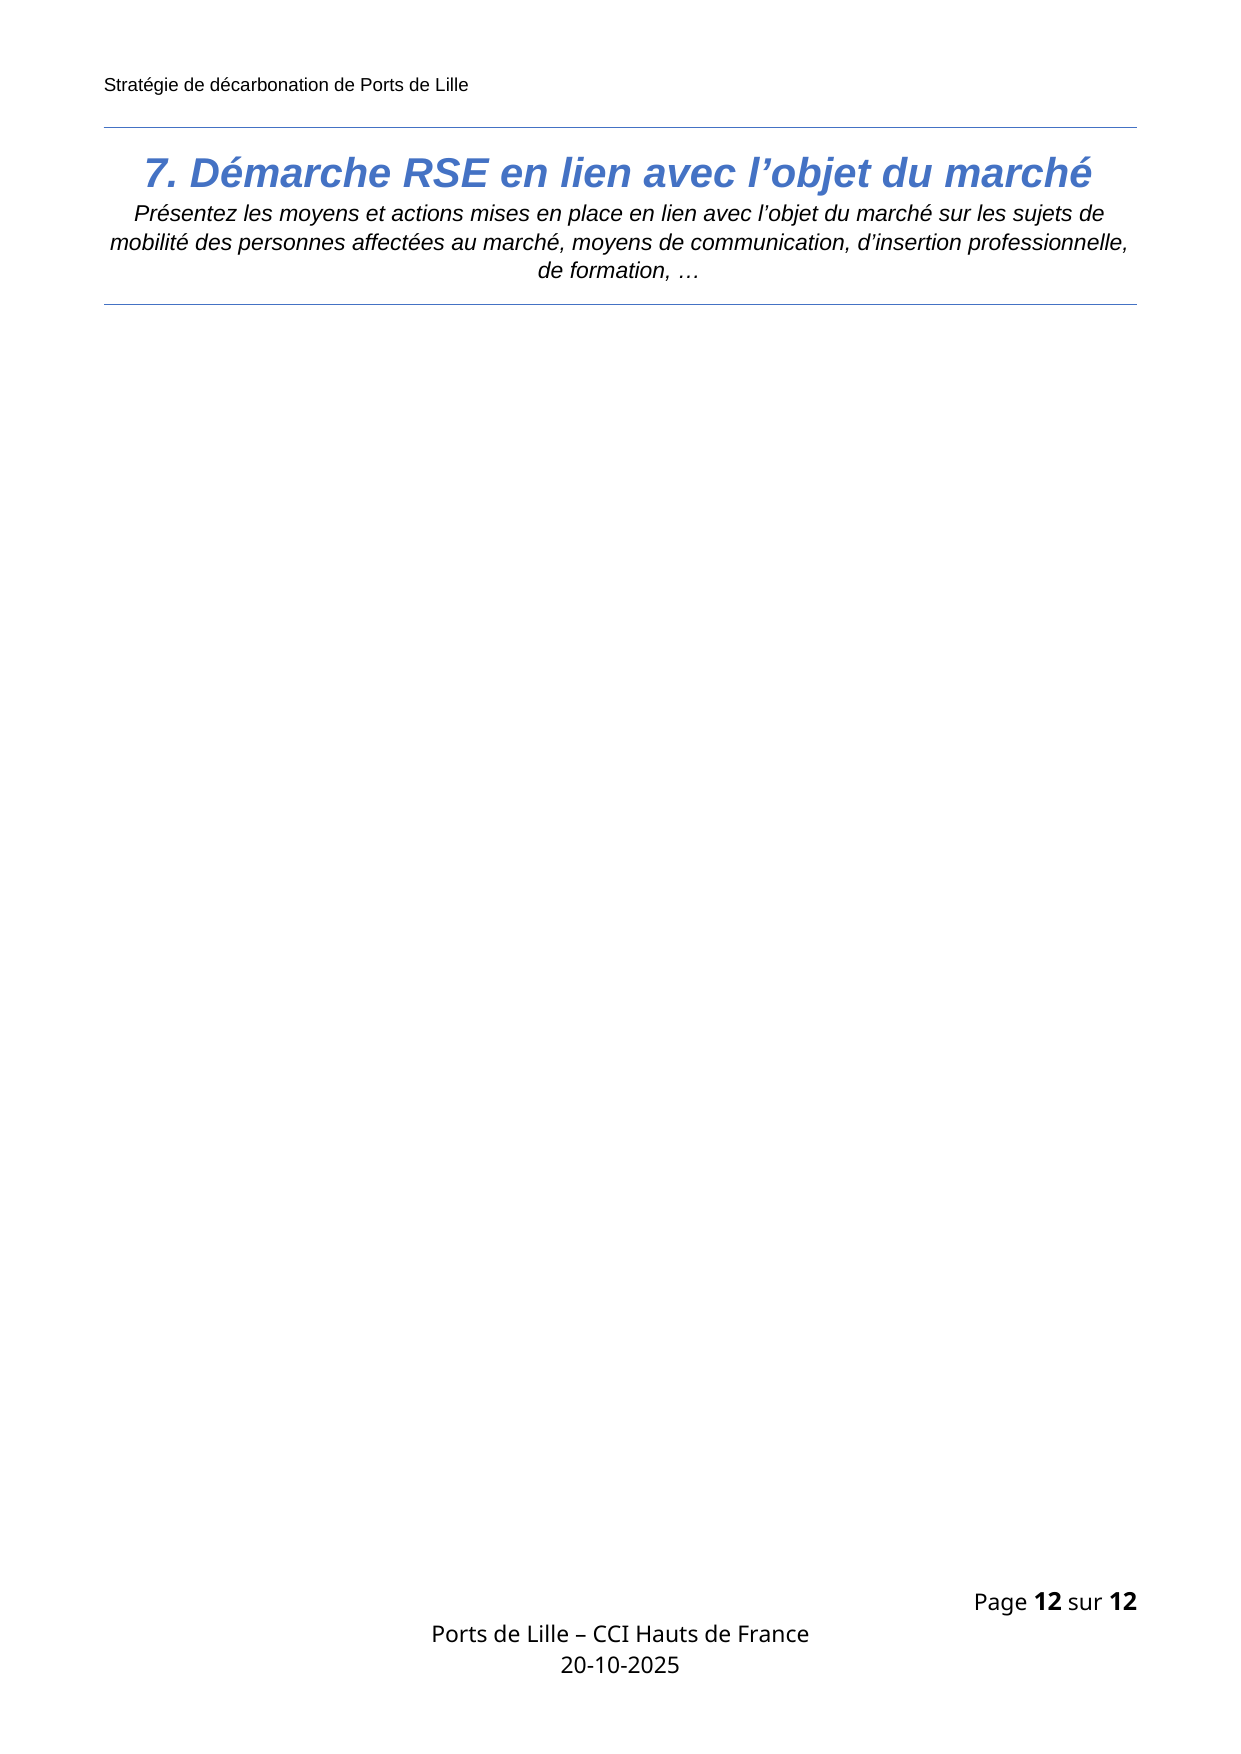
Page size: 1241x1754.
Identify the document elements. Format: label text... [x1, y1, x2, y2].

text 7. Démarche RSE en lien avec l’objet du marché [103, 128, 1137, 178]
text Présentez les moyens et actions mises en place en lien avec l’objet du marché sur les sujets de mobilité des personnes affectées au marché, moyens de communication, d’insertion professionnelle, de formation, … [103, 178, 1137, 305]
